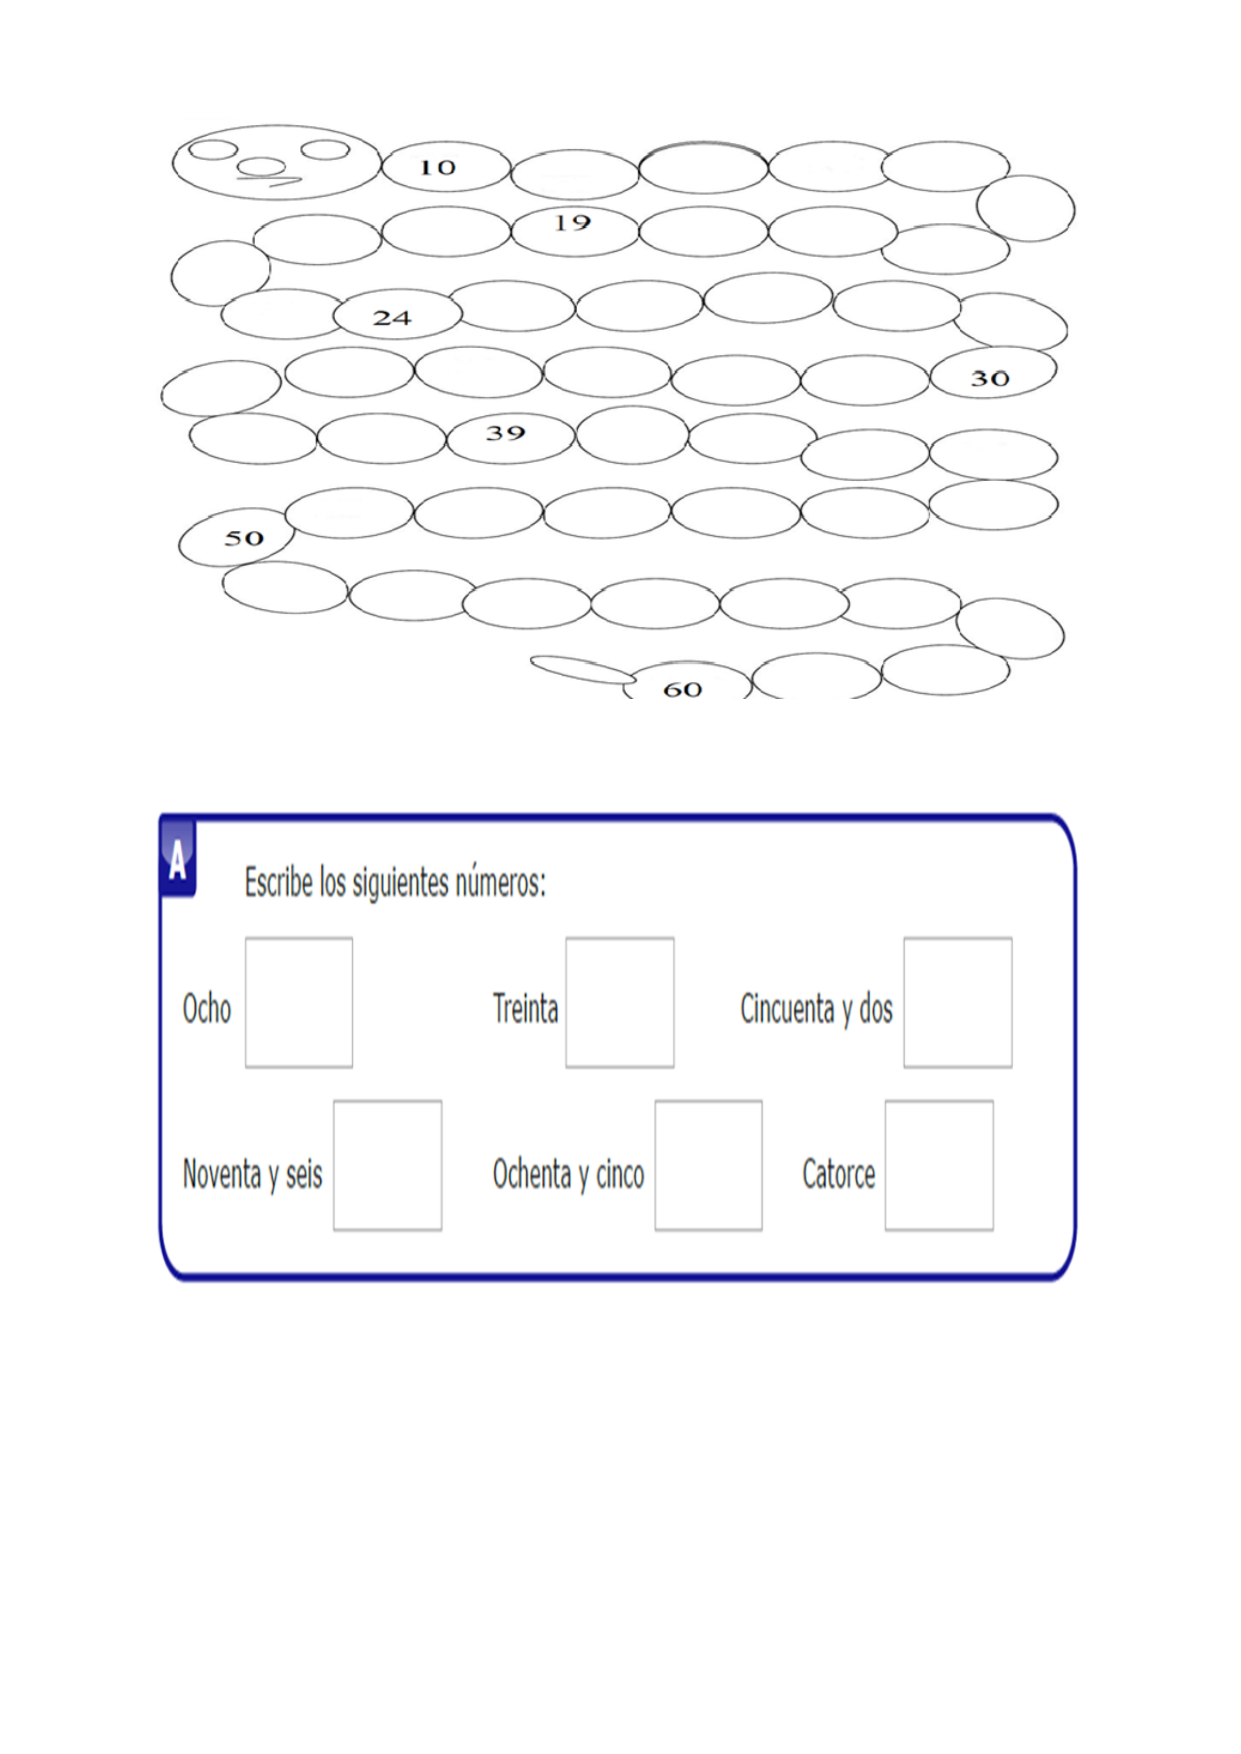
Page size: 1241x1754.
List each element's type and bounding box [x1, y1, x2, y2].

picture [147, 796, 1093, 1300]
picture [147, 118, 1093, 699]
